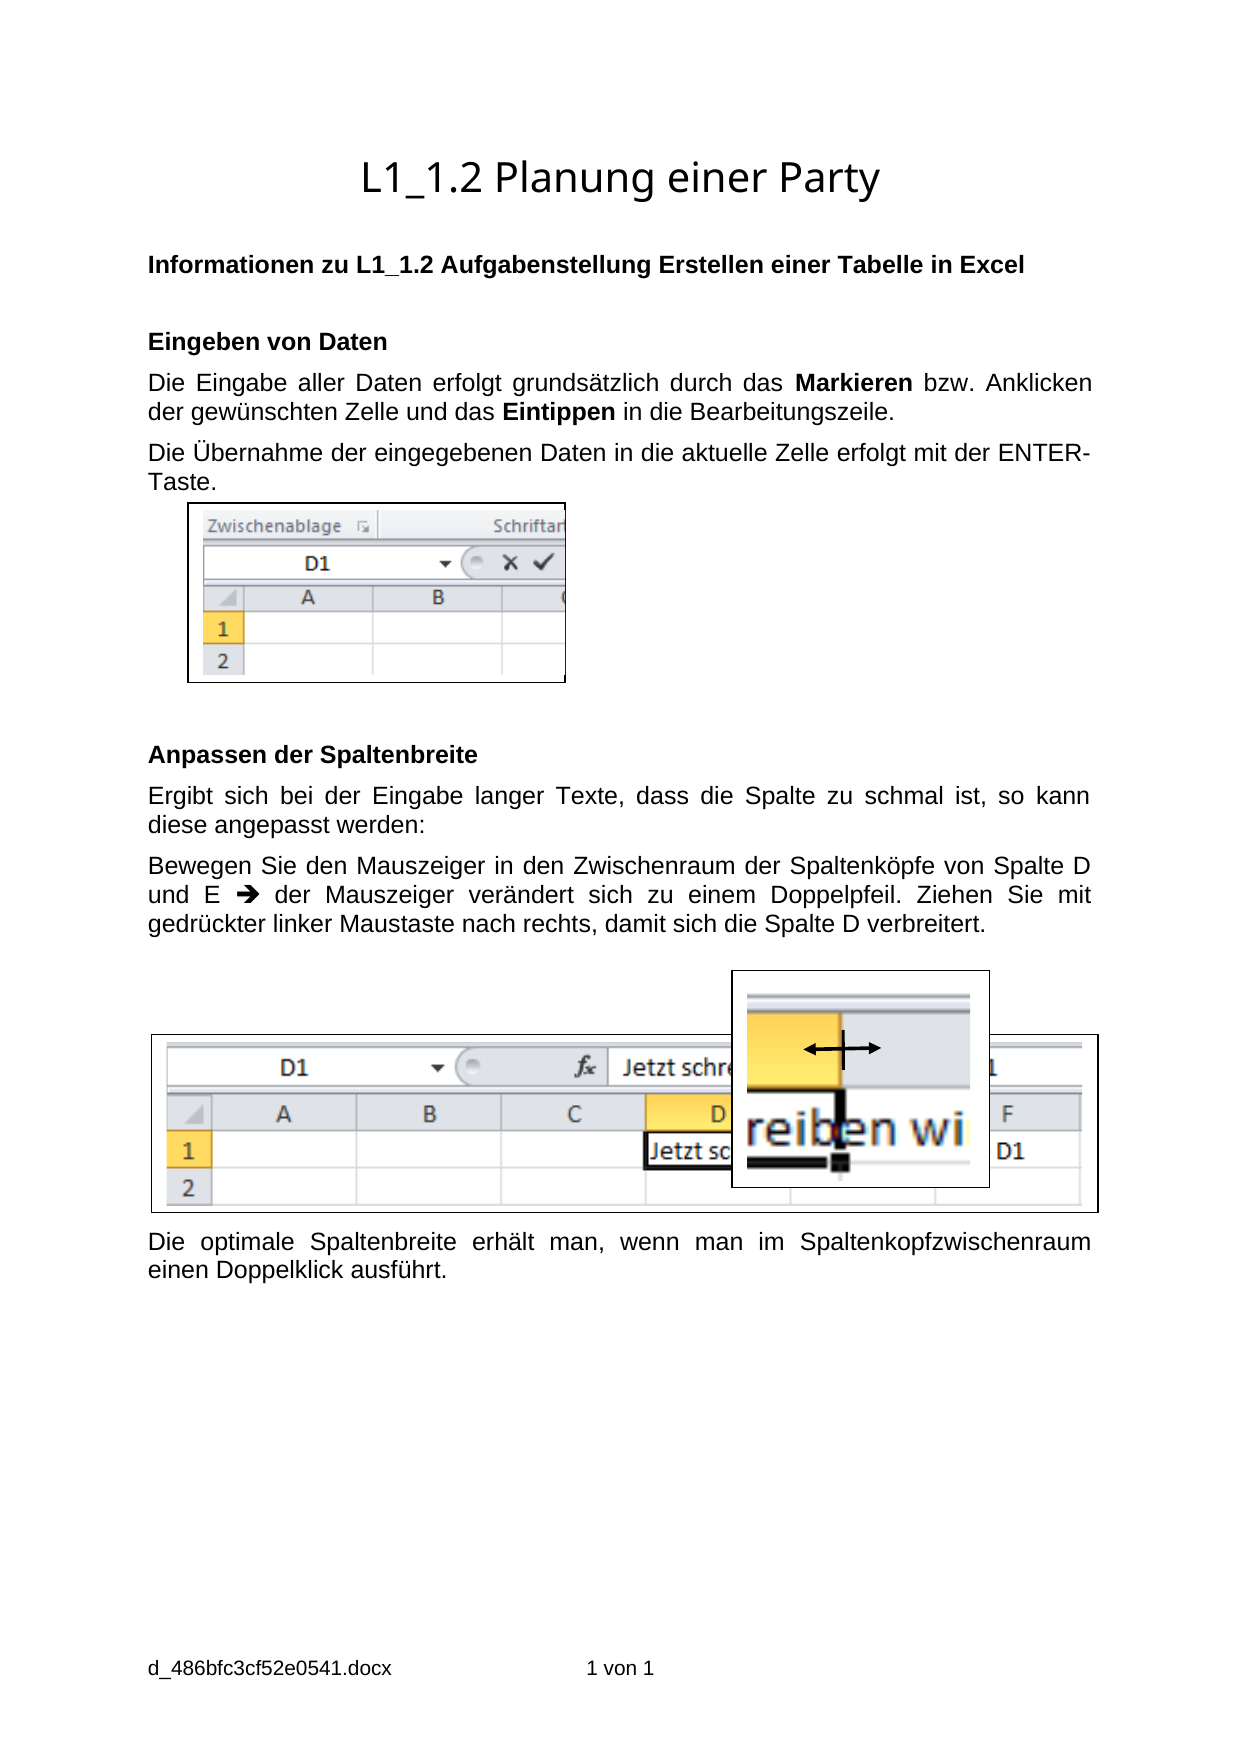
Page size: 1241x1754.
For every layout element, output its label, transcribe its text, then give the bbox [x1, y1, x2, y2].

subtitle Anpassen der Spaltenbreite [148, 740, 1093, 768]
text Die Eingabe aller Daten erfolgt grundsätzlich durch das Markieren bzw. Anklicken der gewünschten Zelle und das Eintippen in die Bearbeitungszeile. [148, 368, 1093, 426]
picture [166, 1042, 1083, 1206]
subtitle Eingeben von Daten [148, 327, 1093, 356]
text Die Übernahme der eingegebenen Daten in die aktuelle Zelle erfolgt mit der ENTER-Taste. [148, 438, 1093, 496]
picture [203, 510, 565, 675]
text L1_1.2 Planung einer Party [148, 148, 1093, 204]
text Bewegen Sie den Mauszeiger in den Zwischenraum der Spaltenköpfe von Spalte D und E der Mauszeiger verändert sich zu einem Doppelpfeil. Ziehen Sie mit gedrückter linker Maustaste nach rechts, damit sich die Spalte D verbreitert. [148, 851, 1093, 937]
picture [747, 978, 971, 1181]
subtitle Informationen zu L1_1.2 Aufgabenstellung Erstellen einer Tabelle in Excel [148, 250, 1093, 279]
text Ergibt sich bei der Eingabe langer Texte, dass die Spalte zu schmal ist, so kann diese angepasst werden: [148, 781, 1093, 838]
